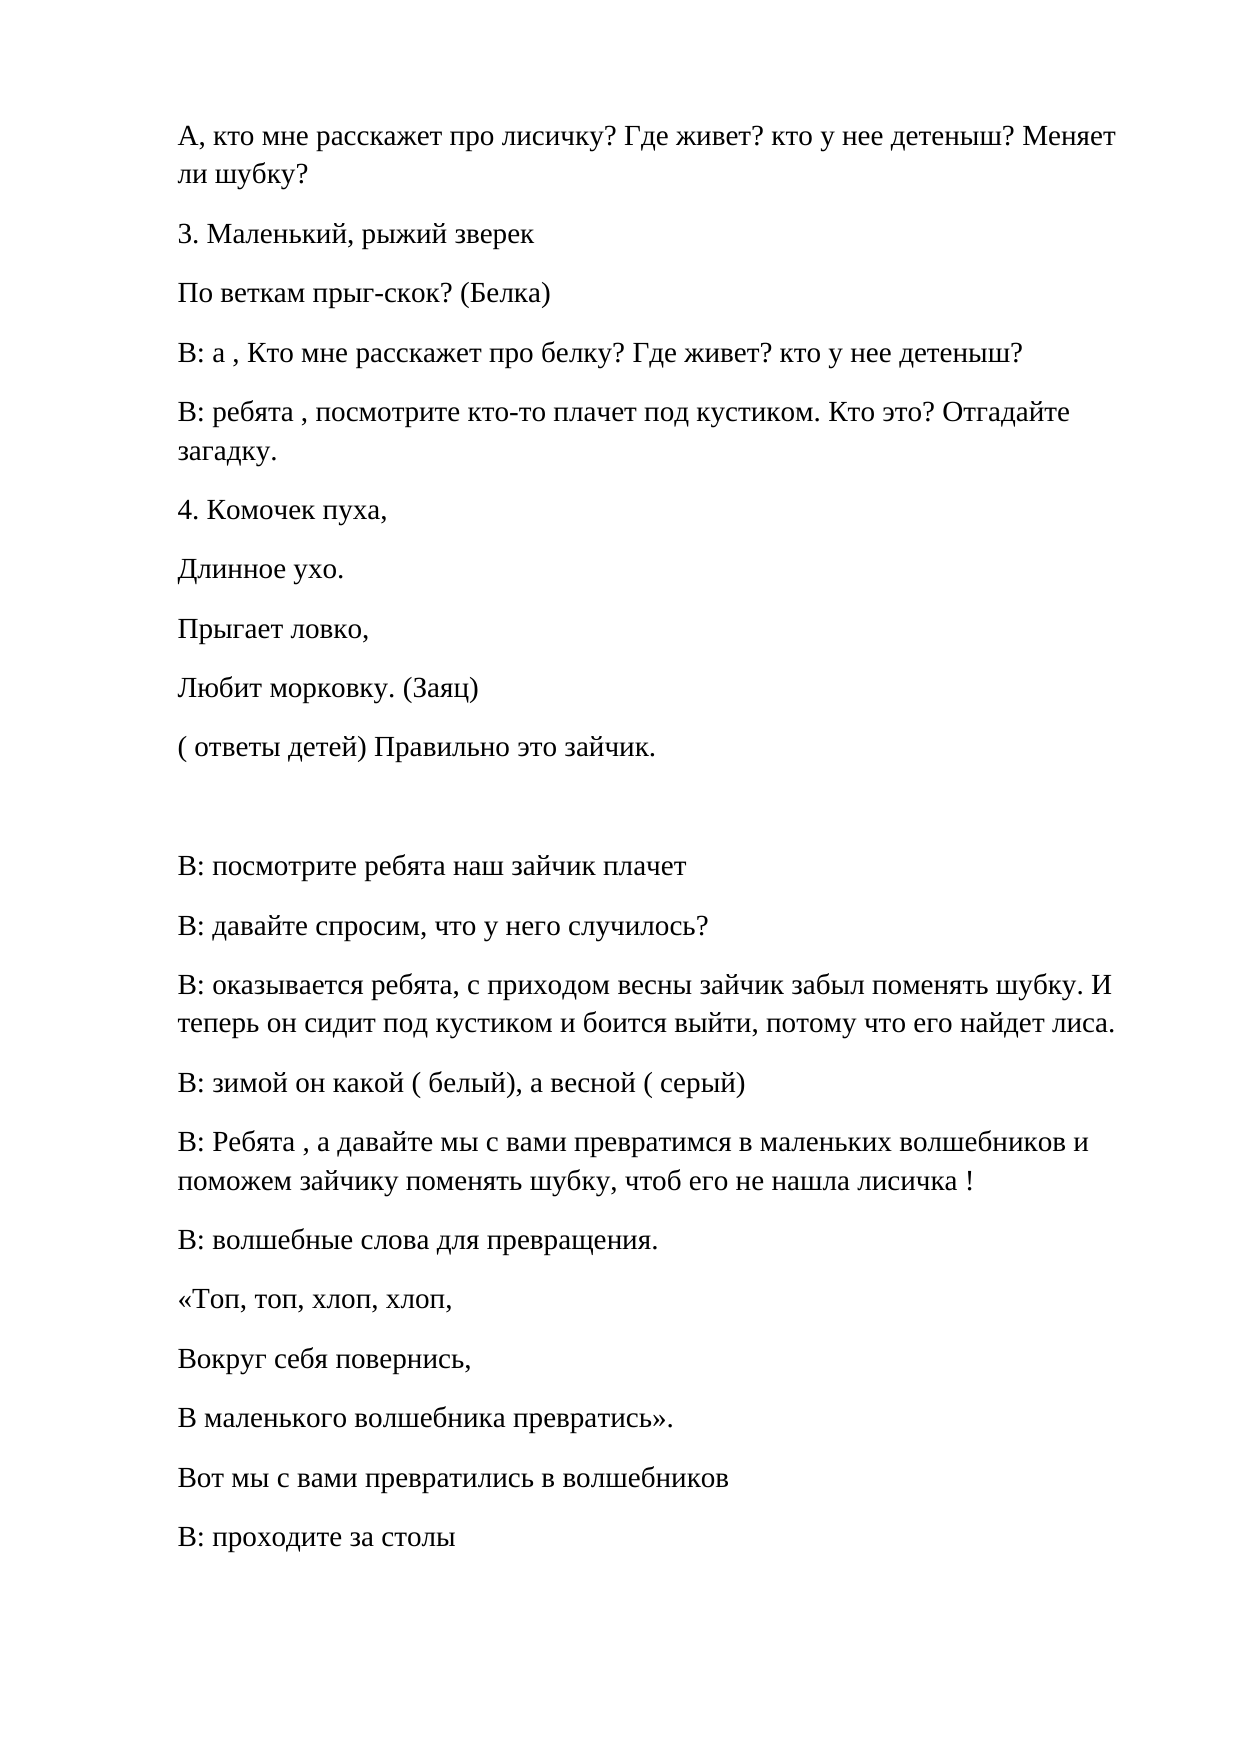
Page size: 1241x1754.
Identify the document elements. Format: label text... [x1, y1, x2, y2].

text Любит морковку. (Заяц) [177, 670, 1152, 704]
text В: ребята , посмотрите кто-то плачет под кустиком. Кто это? Отгадайте загадку. [177, 394, 1152, 466]
text 3. Маленький, рыжий зверек [177, 216, 1152, 249]
text Вокруг себя повернись, [177, 1341, 1152, 1374]
text В: оказывается ребята, с приходом весны зайчик забыл поменять шубку. И теперь он сидит под кустиком и боится выйти, потому что его найдет лиса. [177, 967, 1152, 1039]
text В: зимой он какой ( белый), а весной ( серый) [177, 1065, 1152, 1098]
text В: проходите за столы [177, 1519, 1152, 1553]
text Длинное ухо. [177, 551, 1152, 585]
text В: а , Кто мне расскажет про белку? Где живет? кто у нее детеныш? [177, 335, 1152, 368]
text ( ответы детей) Правильно это зайчик. [177, 729, 1152, 763]
text По веткам прыг-скок? (Белка) [177, 275, 1152, 309]
text 4. Комочек пуха, [177, 492, 1152, 526]
text В маленького волшебника превратись». [177, 1400, 1152, 1434]
text В: давайте спросим, что у него случилось? [177, 908, 1152, 941]
text А, кто мне расскажет про лисичку? Где живет? кто у нее детеныш? Меняет ли шубку? [177, 118, 1152, 190]
text В: волшебные слова для превращения. [177, 1222, 1152, 1256]
text «Топ, топ, хлоп, хлоп, [177, 1282, 1152, 1315]
text Вот мы с вами превратились в волшебников [177, 1460, 1152, 1493]
text В: Ребята , а давайте мы с вами превратимся в маленьких волшебников и поможем зайчику поменять шубку, чтоб его не нашла лисичка ! [177, 1124, 1152, 1196]
text Прыгает ловко, [177, 611, 1152, 644]
text В: посмотрите ребята наш зайчик плачет [177, 848, 1152, 882]
